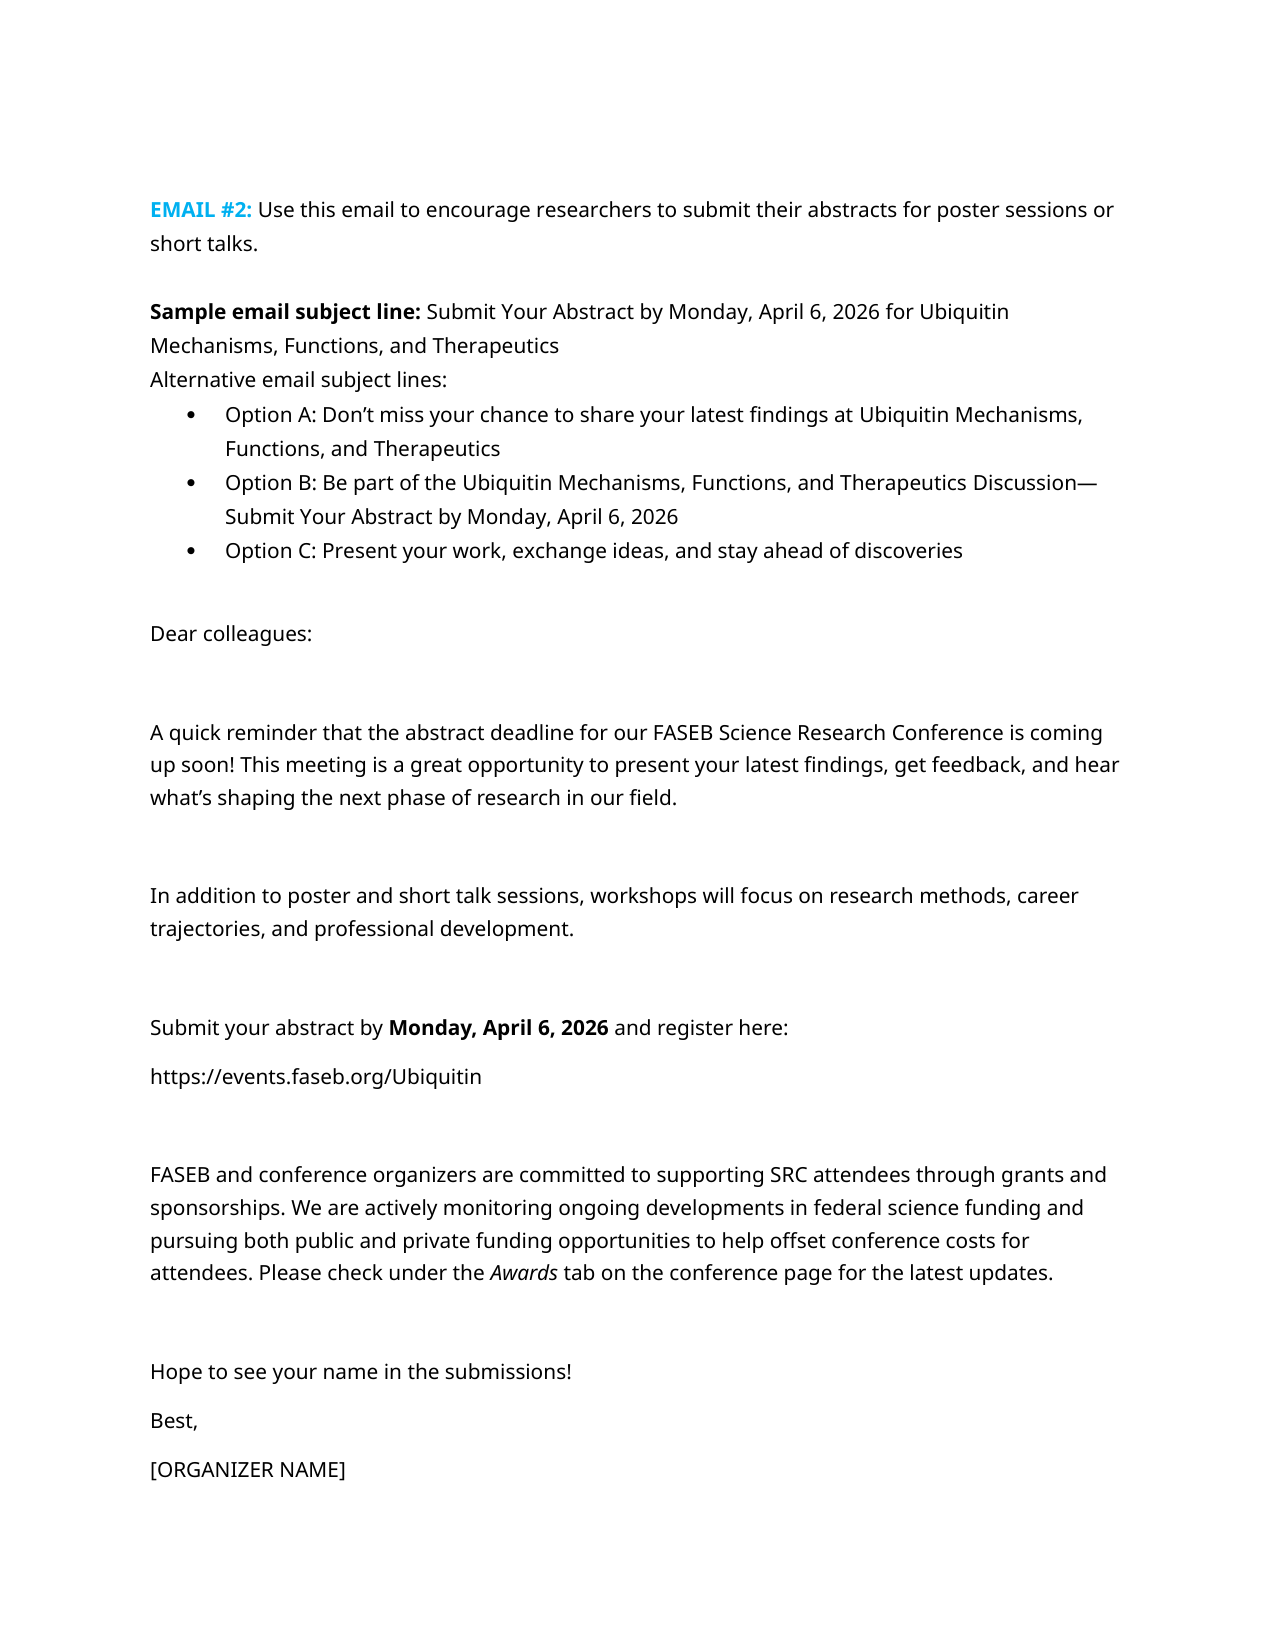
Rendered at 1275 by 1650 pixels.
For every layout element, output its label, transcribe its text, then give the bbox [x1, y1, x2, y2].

text Alternative email subject lines: [150, 366, 1125, 394]
text [ORGANIZER NAME] [150, 1455, 1125, 1484]
text Best, [150, 1406, 1125, 1434]
text In addition to poster and short talk sessions, workshops will focus on research methods, career trajectories, and professional development. [150, 882, 1125, 943]
text https://events.faseb.org/Ubiquitin [150, 1062, 1125, 1090]
list Option C: Present your work, exchange ideas, and stay ahead of discoveries [187, 536, 1125, 564]
list Option A: Don’t miss your chance to share your latest findings at Ubiquitin Mechanisms, Functions, and Therapeutics [187, 400, 1125, 462]
text Submit your abstract by Monday, April 6, 2026 and register here: [150, 1013, 1125, 1041]
text Dear colleagues: [150, 619, 1125, 648]
text A quick reminder that the abstract deadline for our FASEB Science Research Conference is coming up soon! This meeting is a great opportunity to present your latest findings, get feedback, and hear what’s shaping the next phase of research in our field. [150, 718, 1125, 811]
text FASEB and conference organizers are committed to supporting SRC attendees through grants and sponsorships. We are actively monitoring ongoing developments in federal science funding and pursuing both public and private funding opportunities to help offset conference costs for attendees. Please check under the Awards tab on the conference page for the latest updates. [150, 1161, 1125, 1287]
list Option B: Be part of the Ubiquitin Mechanisms, Functions, and Therapeutics Discussion—Submit Your Abstract by Monday, April 6, 2026 [187, 468, 1125, 530]
text Sample email subject line: Submit Your Abstract by Monday, April 6, 2026 for Ubiquitin Mechanisms, Functions, and Therapeutics [150, 297, 1125, 360]
text EMAIL #2: Use this email to encourage researchers to submit their abstracts for poster sessions or short talks. [150, 195, 1125, 258]
text Hope to see your name in the submissions! [150, 1357, 1125, 1385]
